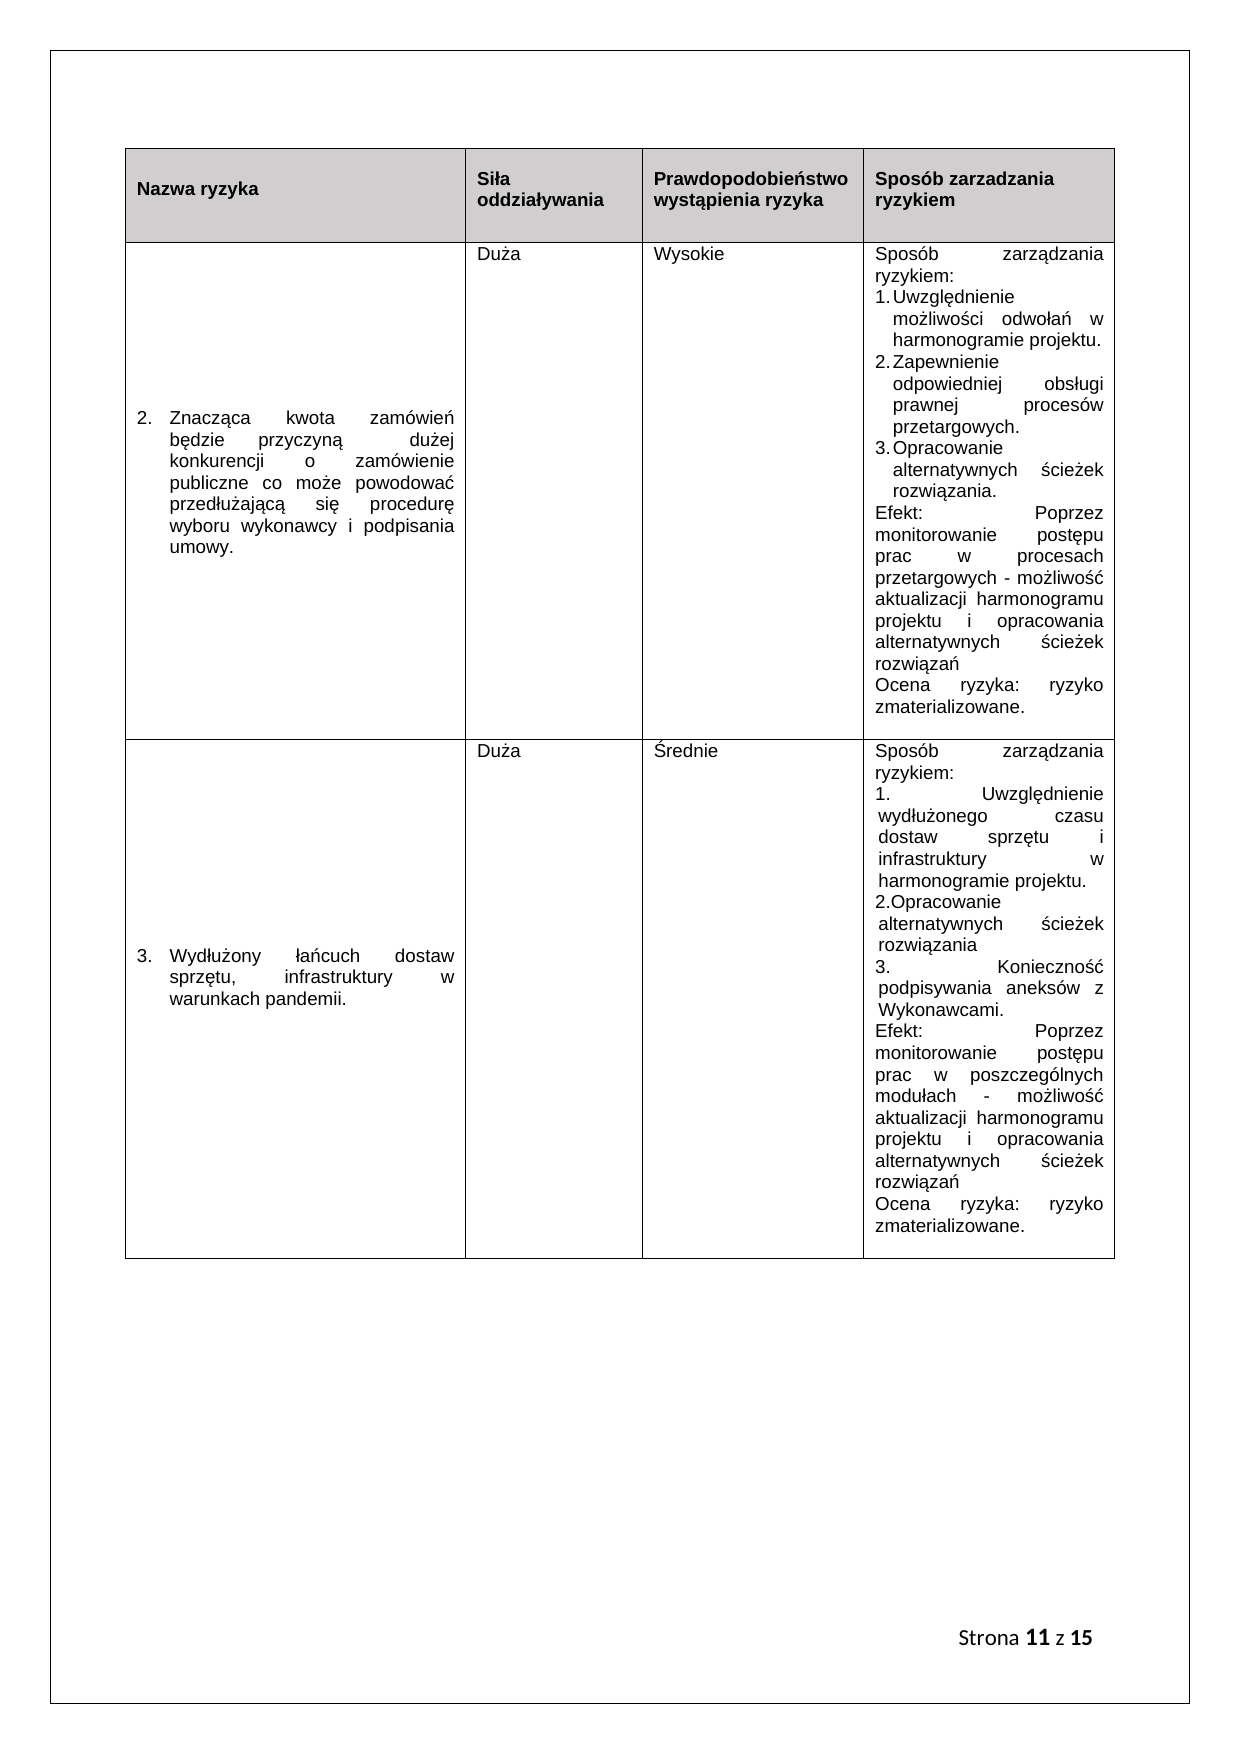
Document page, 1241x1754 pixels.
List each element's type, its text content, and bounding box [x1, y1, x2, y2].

table_cell Sposób zarządzania ryzykiem: Uwzględnienie możliwości odwołań w harmonogramie projektu. Zapewnienie odpowiedniej obsługi prawnej procesów przetargowych. Opracowanie alternatywnych ścieżek rozwiązania. Efekt: Poprzez monitorowanie postępu prac w procesach przetargowych - możliwość aktualizacji harmonogramu projektu i opracowania alternatywnych ścieżek rozwiązań Ocena ryzyka: ryzyko zmaterializowane. [864, 243, 1114, 739]
table_cell Sposób zarządzania ryzykiem: 1. Uwzględnienie wydłużonego czasu dostaw sprzętu i infrastruktury w harmonogramie projektu. 2.Opracowanie alternatywnych ścieżek rozwiązania 3. Konieczność podpisywania aneksów z Wykonawcami. Efekt: Poprzez monitorowanie postępu prac w poszczególnych modułach - możliwość aktualizacji harmonogramu projektu i opracowania alternatywnych ścieżek rozwiązań Ocena ryzyka: ryzyko zmaterializowane. [864, 740, 1114, 1257]
table_header Prawdopodobieństwo wystąpienia ryzyka [643, 149, 863, 242]
table_header Nazwa ryzyka [126, 149, 465, 242]
table_header Siła oddziaływania [466, 149, 642, 242]
table_cell Duża [466, 243, 642, 739]
table_cell Wydłużony łańcuch dostaw sprzętu, infrastruktury w warunkach pandemii. [126, 740, 465, 1257]
table_header Sposób zarzadzania ryzykiem [864, 149, 1114, 242]
table_cell Średnie [643, 740, 863, 1257]
table_cell Znacząca kwota zamówień będzie przyczyną dużej konkurencji o zamówienie publiczne co może powodować przedłużającą się procedurę wyboru wykonawcy i podpisania umowy. [126, 243, 465, 739]
table_cell Duża [466, 740, 642, 1257]
table_cell Wysokie [643, 243, 863, 739]
